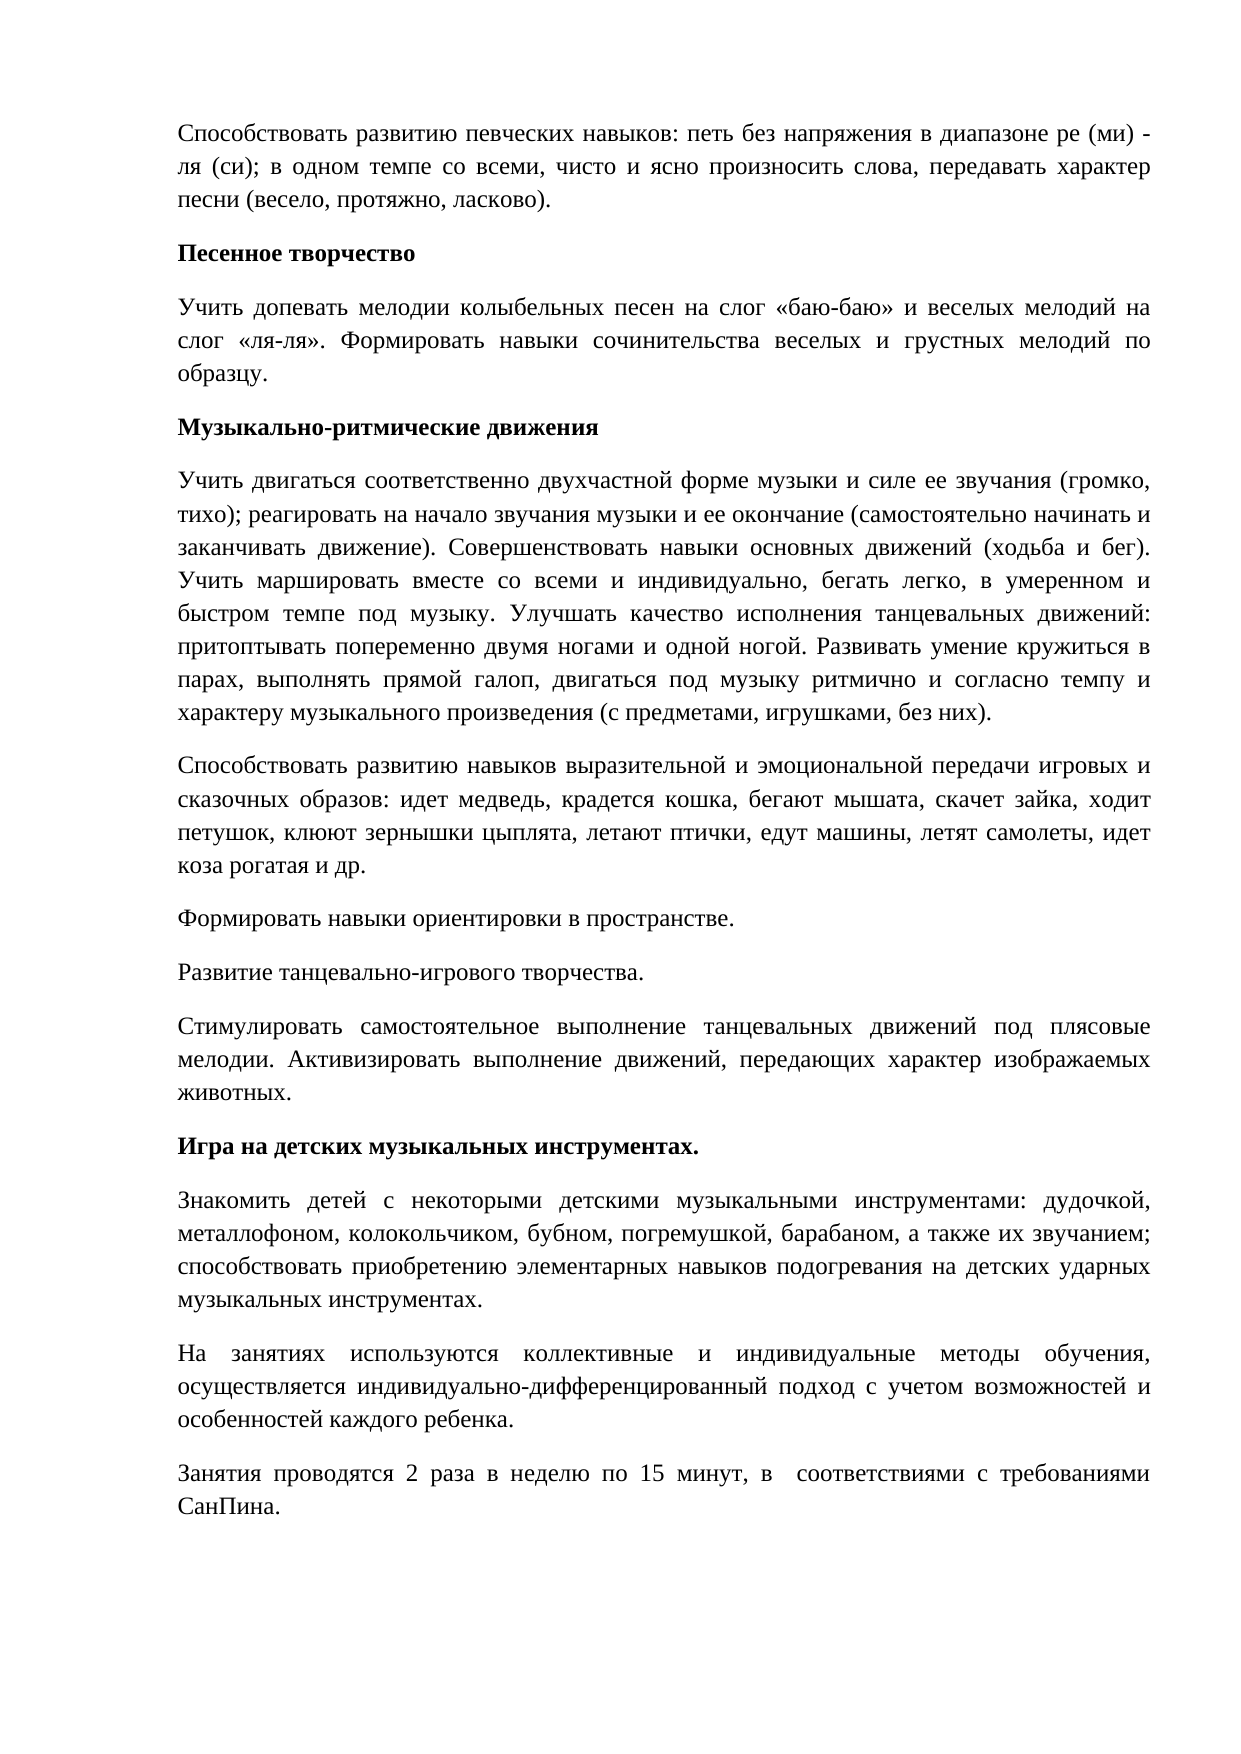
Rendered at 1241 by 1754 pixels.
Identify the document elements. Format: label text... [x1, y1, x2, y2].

text Музыкально-ритмические движения [177, 412, 1152, 441]
text Песенное творчество [177, 238, 1152, 267]
text Знакомить детей с некоторыми детскими музыкальными инструментами: дудочкой, металлофоном, колокольчиком, бубном, погремушкой, барабаном, а также их звучанием; способствовать приобретению элементарных навыков подогревания на детских ударных музыкальных инструментах. [177, 1185, 1152, 1313]
text Способствовать развитию навыков выразительной и эмоциональной передачи игровых и сказочных образов: идет медведь, крадется кошка, бегают мышата, скачет зайка, ходит петушок, клюют зернышки цыплята, летают птички, едут машины, летят самолеты, идет коза рогатая и др. [177, 751, 1152, 878]
text Учить допевать мелодии колыбельных песен на слог «баю-баю» и веселых мелодий на слог «ля-ля». Формировать навыки сочинительства веселых и грустных мелодий по образцу. [177, 292, 1152, 387]
text Игра на детских музыкальных инструментах. [177, 1131, 1152, 1160]
text Формировать навыки ориентировки в пространстве. [177, 903, 1152, 932]
text На занятиях используются коллективные и индивидуальные методы обучения, осуществляется индивидуально-дифференцированный подход с учетом возможностей и особенностей каждого ребенка. [177, 1338, 1152, 1433]
text Развитие танцевально-игрового творчества. [177, 957, 1152, 986]
text Учить двигаться соответственно двухчастной форме музыки и силе ее звучания (громко, тихо); реагировать на начало звучания музыки и ее окончание (самостоятельно начинать и заканчивать движение). Совершенствовать навыки основных движений (ходьба и бег). Учить маршировать вместе со всеми и индивидуально, бегать легко, в умеренном и быстром темпе под музыку. Улучшать качество исполнения танцевальных движений: притоптывать попеременно двумя ногами и одной ногой. Развивать умение кружиться в парах, выполнять прямой галоп, двигаться под музыку ритмично и согласно темпу и характеру музыкального произведения (с предметами, игрушками, без них). [177, 466, 1152, 726]
text Способствовать развитию певческих навыков: петь без напряжения в диапазоне ре (ми) - ля (си); в одном темпе со всеми, чисто и ясно произносить слова, передавать характер песни (весело, протяжно, ласково). [177, 118, 1152, 213]
text Стимулировать самостоятельное выполнение танцевальных движений под плясовые мелодии. Активизировать выполнение движений, передающих характер изображаемых животных. [177, 1011, 1152, 1106]
text Занятия проводятся 2 раза в неделю по 15 минут, в соответствиями с требованиями СанПина. [177, 1458, 1152, 1519]
